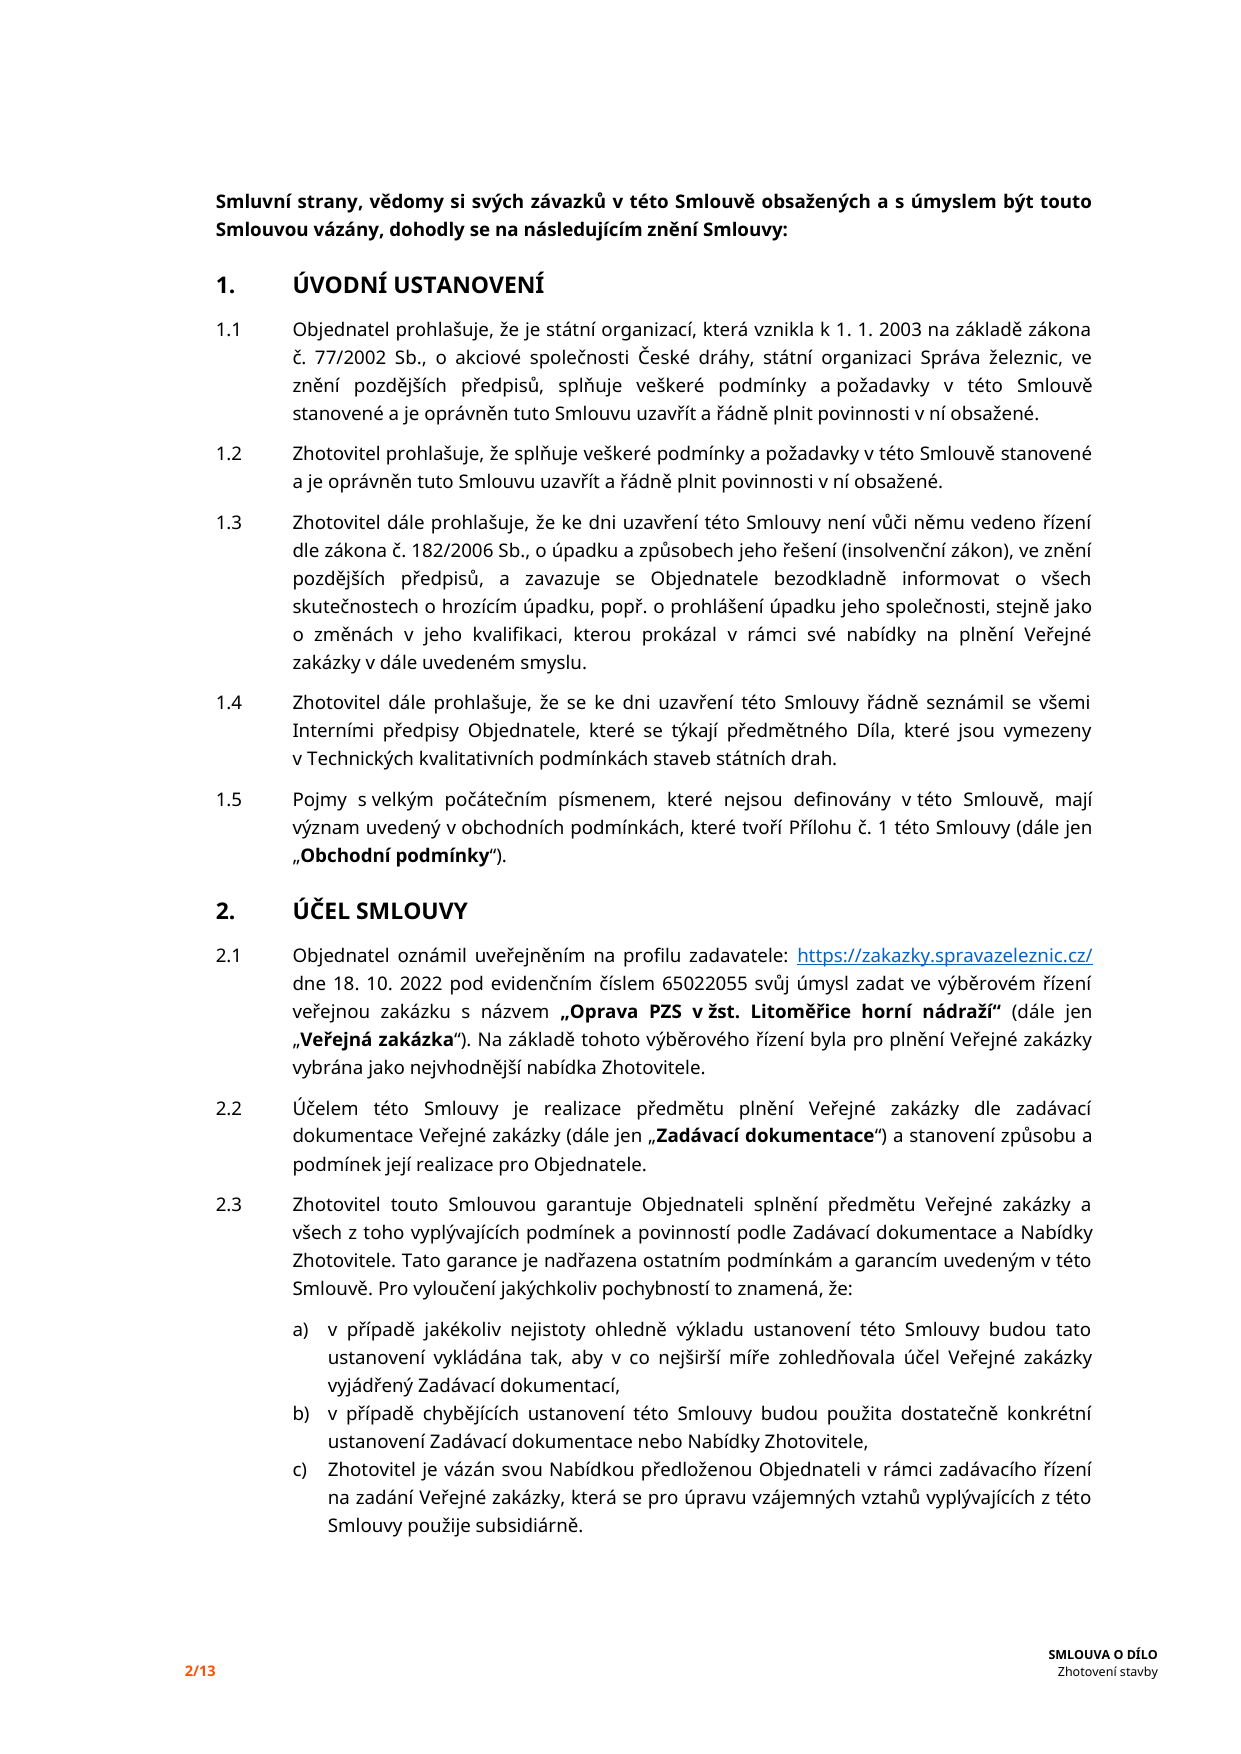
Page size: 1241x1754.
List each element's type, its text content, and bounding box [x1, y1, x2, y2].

text Objednatel oznámil uveřejněním na profilu zadavatele: https://zakazky.spravazeleznic.cz/ dne 18. 10. 2022 pod evidenčním číslem 65022055 svůj úmysl zadat ve výběrovém řízení veřejnou zakázku s názvem „Oprava PZS v žst. Litoměřice horní nádraží“ (dále jen „Veřejná zakázka“). Na základě tohoto výběrového řízení byla pro plnění Veřejné zakázky vybrána jako nejvhodnější nabídka Zhotovitele. [216, 942, 1093, 1080]
text Účelem této Smlouvy je realizace předmětu plnění Veřejné zakázky dle zadávací dokumentace Veřejné zakázky (dále jen „Zadávací dokumentace“) a stanovení způsobu a podmínek její realizace pro Objednatele. [216, 1095, 1093, 1176]
text Objednatel prohlašuje, že je státní organizací, která vznikla k 1. 1. 2003 na základě zákona č. 77/2002 Sb., o akciové společnosti České dráhy, státní organizaci Správa železnic, ve znění pozdějších předpisů, splňuje veškeré podmínky a požadavky v této Smlouvě stanovené a je oprávněn tuto Smlouvu uzavřít a řádně plnit povinnosti v ní obsažené. [216, 316, 1093, 426]
text ÚVODNÍ USTANOVENÍ [216, 269, 1093, 300]
text Pojmy s velkým počátečním písmenem, které nejsou definovány v této Smlouvě, mají význam uvedený v obchodních podmínkách, které tvoří Přílohu č. 1 této Smlouvy (dále jen „Obchodní podmínky“). [216, 786, 1093, 868]
text ÚČEL SMLOUVY [216, 895, 1093, 927]
text Zhotovitel dále prohlašuje, že ke dni uzavření této Smlouvy není vůči němu vedeno řízení dle zákona č. 182/2006 Sb., o úpadku a způsobech jeho řešení (insolvenční zákon), ve znění pozdějších předpisů, a zavazuje se Objednatele bezodkladně informovat o všech skutečnostech o hrozícím úpadku, popř. o prohlášení úpadku jeho společnosti, stejně jako o změnách v jeho kvalifikaci, kterou prokázal v rámci své nabídky na plnění Veřejné zakázky v dále uvedeném smyslu. [216, 509, 1093, 675]
text Zhotovitel prohlašuje, že splňuje veškeré podmínky a požadavky v této Smlouvě stanovené a je oprávněn tuto Smlouvu uzavřít a řádně plnit povinnosti v ní obsažené. [216, 441, 1093, 494]
text Zhotovitel touto Smlouvou garantuje Objednateli splnění předmětu Veřejné zakázky a všech z toho vyplývajících podmínek a povinností podle Zadávací dokumentace a Nabídky Zhotovitele. Tato garance je nadřazena ostatním podmínkám a garancím uvedeným v této Smlouvě. Pro vyloučení jakýchkoliv pochybností to znamená, že: [216, 1191, 1093, 1301]
text v případě jakékoliv nejistoty ohledně výkladu ustanovení této Smlouvy budou tato ustanovení vykládána tak, aby v co nejširší míře zohledňovala účel Veřejné zakázky vyjádřený Zadávací dokumentací, [292, 1316, 1093, 1397]
text Zhotovitel je vázán svou Nabídkou předloženou Objednateli v rámci zadávacího řízení na zadání Veřejné zakázky, která se pro úpravu vzájemných vztahů vyplývajících z této Smlouvy použije subsidiárně. [292, 1456, 1093, 1538]
text Smluvní strany, vědomy si svých závazků v této Smlouvě obsažených a s úmyslem být touto Smlouvou vázány, dohodly se na následujícím znění Smlouvy: [216, 188, 1093, 242]
text Zhotovitel dále prohlašuje, že se ke dni uzavření této Smlouvy řádně seznámil se všemi Interními předpisy Objednatele, které se týkají předmětného Díla, které jsou vymezeny v Technických kvalitativních podmínkách staveb státních drah. [216, 690, 1093, 771]
text v případě chybějících ustanovení této Smlouvy budou použita dostatečně konkrétní ustanovení Zadávací dokumentace nebo Nabídky Zhotovitele, [292, 1400, 1093, 1453]
